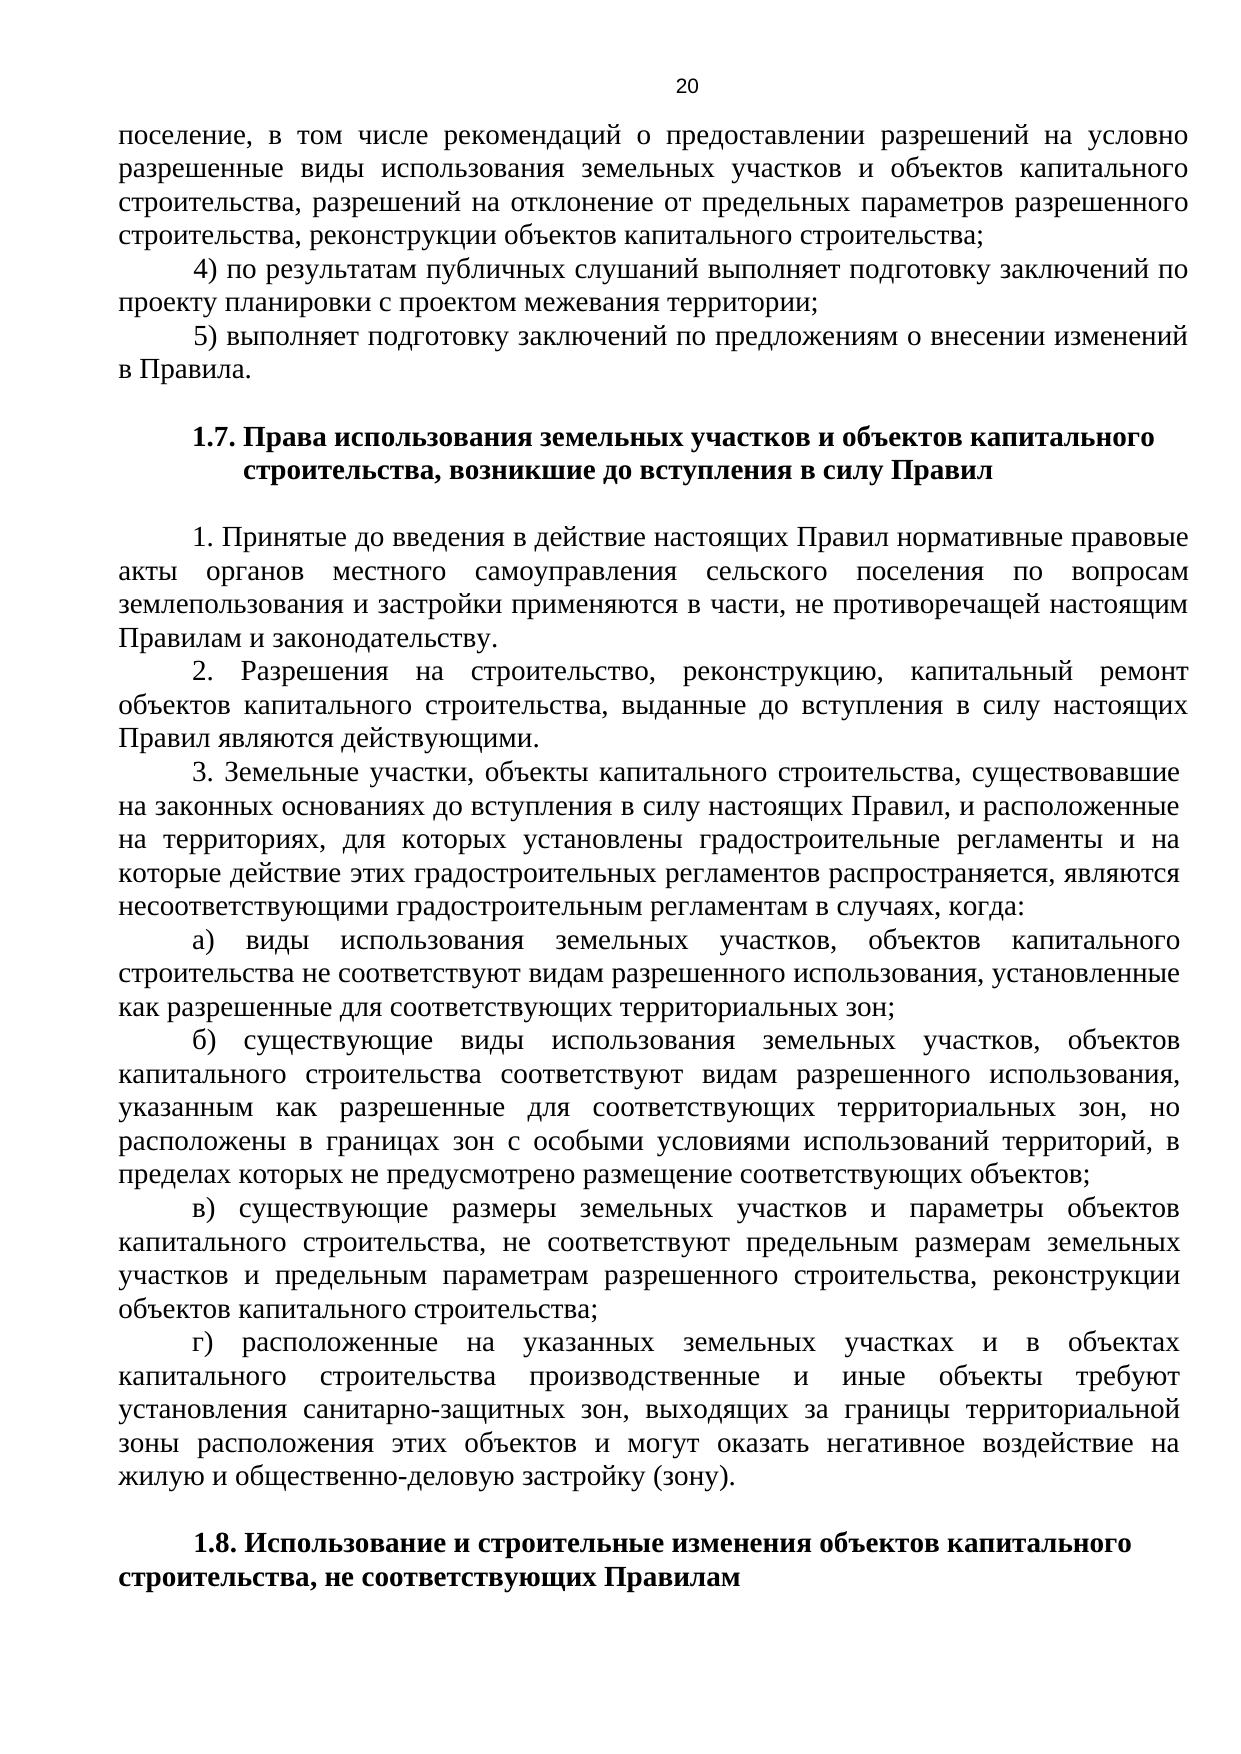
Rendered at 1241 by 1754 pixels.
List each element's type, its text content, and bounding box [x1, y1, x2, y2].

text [118, 117, 1189, 251]
text 3. Земельные участки, объекты капитального строительства, существовавшие на законных основаниях до вступления в силу настоящих Правил, и расположенные на территориях, для которых установлены градостроительные регламенты и на которые действие этих градостроительных регламентов распространяется, являются несоответствующими градостроительным регламентам в случаях, когда: [118, 754, 1181, 922]
subtitle 1.8. Использование и строительные изменения объектов капитального строительства, не соответствующих Правилам [118, 1526, 1133, 1593]
text а) виды использования земельных участков, объектов капитального строительства не соответствуют видам разрешенного использования, установленные как разрешенные для соответствующих территориальных зон; [118, 922, 1181, 1022]
text 1. Принятые до введения в действие настоящих Правил нормативные правовые акты органов местного самоуправления сельского поселения по вопросам землепользования и застройки применяются в части, не противоречащей настоящим Правилам и законодательству. [118, 519, 1190, 653]
text строительства, возникшие до вступления в силу Правил [118, 452, 1181, 486]
text 5) выполняет подготовку заключений по предложениям о внесении изменений в Правила. [118, 318, 1189, 385]
text 2. Разрешения на строительство, реконструкцию, капитальный ремонт объектов капитального строительства, выданные до вступления в силу настоящих Правил являются действующими. [118, 653, 1190, 754]
text г) расположенные на указанных земельных участках и в объектах капитального строительства производственные и иные объекты требуют установления санитарно-защитных зон, выходящих за границы территориальной зоны расположения этих объектов и могут оказать негативное воздействие на жилую и общественно-деловую застройку (зону). [118, 1324, 1181, 1492]
text 4) по результатам публичных слушаний выполняет подготовку заключений по проекту планировки с проектом межевания территории; [118, 251, 1189, 318]
text 1.7. Права использования земельных участков и объектов капитального [118, 419, 1181, 452]
text б) существующие виды использования земельных участков, объектов капитального строительства соответствуют видам разрешенного использования, указанным как разрешенные для соответствующих территориальных зон, но расположены в границах зон с особыми условиями использований территорий, в пределах которых не предусмотрено размещение соответствующих объектов; [118, 1022, 1181, 1190]
text в) существующие размеры земельных участков и параметры объектов капитального строительства, не соответствуют предельным размерам земельных участков и предельным параметрам разрешенного строительства, реконструкции объектов капитального строительства; [118, 1190, 1181, 1324]
